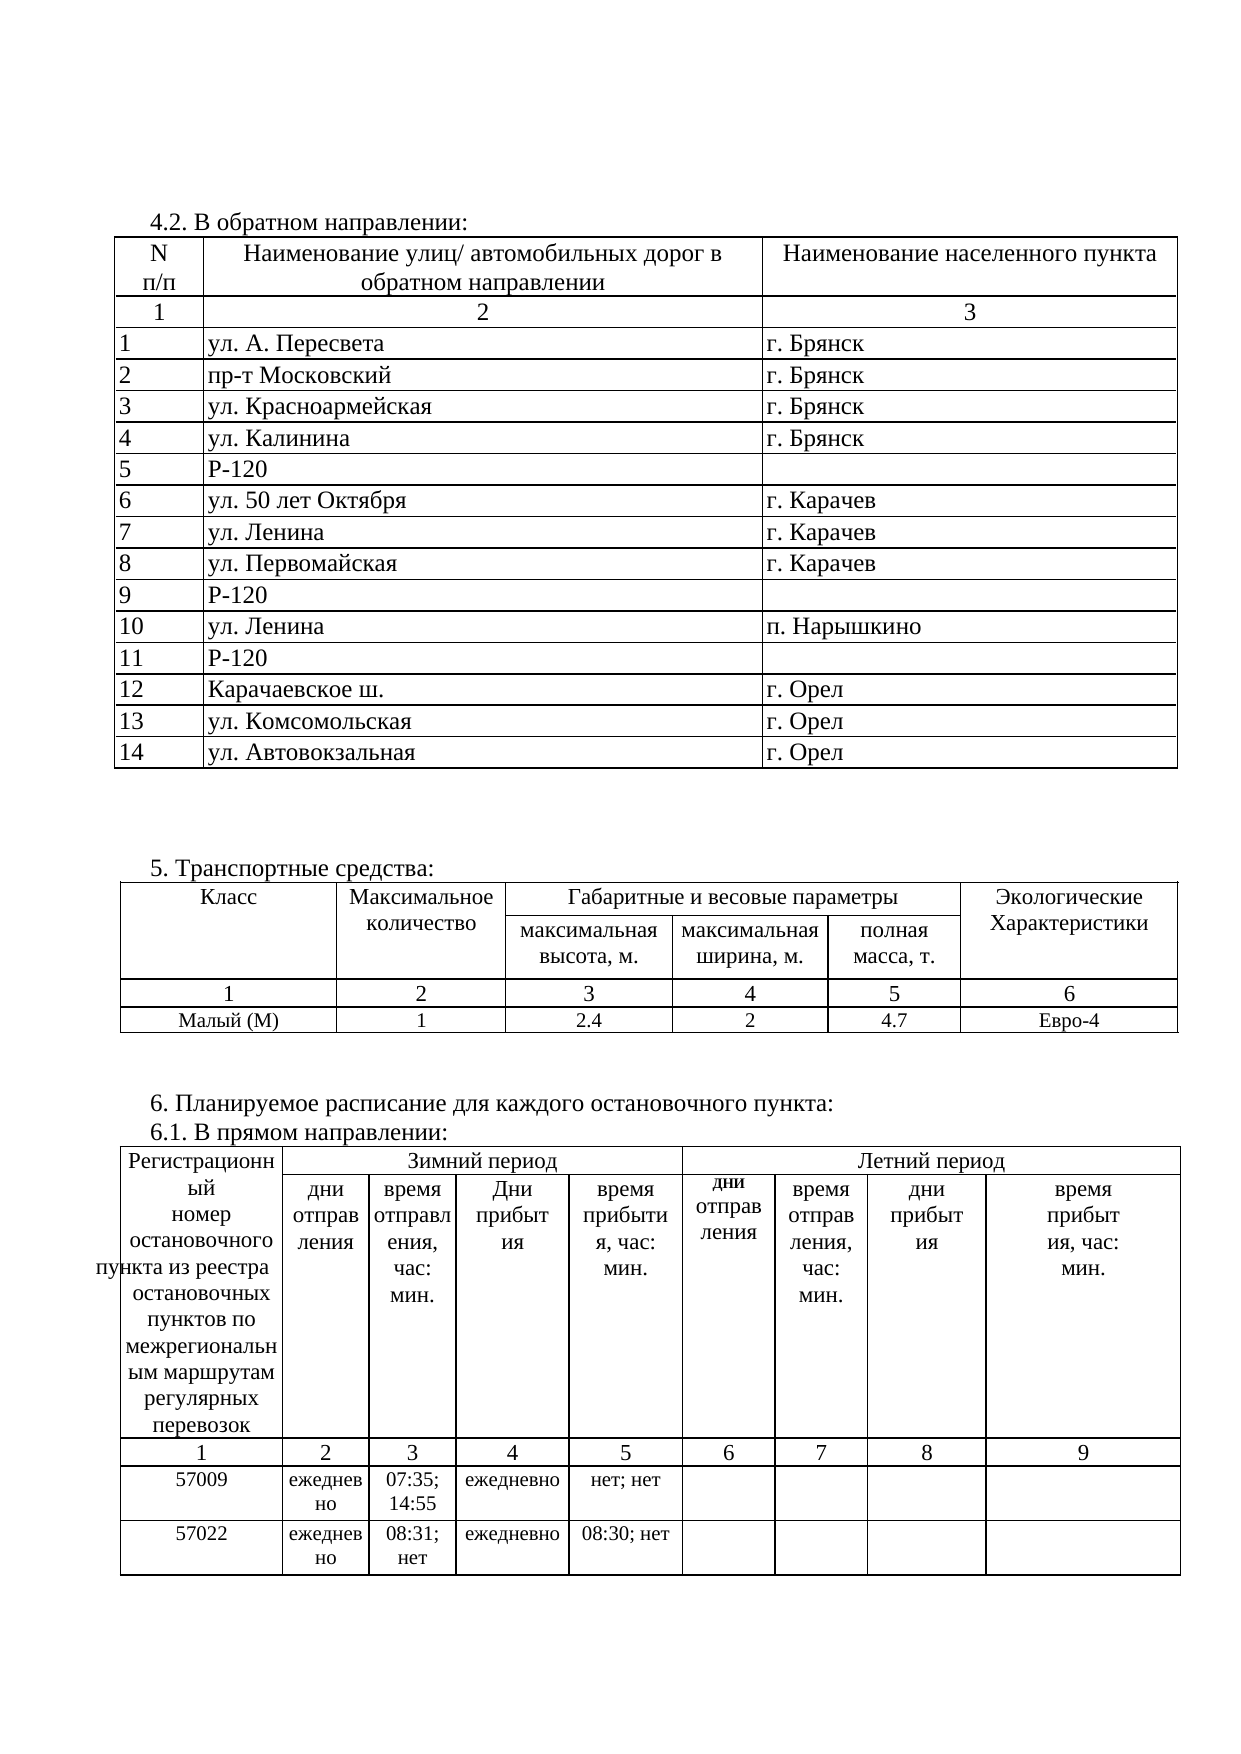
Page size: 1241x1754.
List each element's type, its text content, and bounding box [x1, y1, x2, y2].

table_cell г. Брянск [763, 390, 1177, 421]
table_cell г. Орел [763, 736, 1177, 767]
table_cell 2 [673, 1008, 827, 1032]
table_cell г. Брянск [763, 327, 1177, 358]
table_cell время прибыт ия, час: мин. [987, 1175, 1180, 1437]
table_cell 57009 [121, 1467, 282, 1519]
table_cell [763, 641, 1177, 673]
table_cell [683, 1467, 774, 1519]
table_cell полная масса, т. [829, 916, 960, 978]
table_cell 9 [987, 1439, 1180, 1465]
table_cell 4 [115, 422, 203, 453]
table_cell 6 [115, 485, 203, 516]
table_cell [868, 1467, 985, 1519]
table_cell ул. Калинина [204, 423, 762, 453]
table_header Экологические Характеристики [961, 883, 1177, 978]
table_cell 6 [961, 980, 1177, 1006]
table_cell 2 [337, 980, 505, 1006]
table_cell [987, 1467, 1180, 1519]
table_cell ул. Комсомольская [204, 706, 762, 736]
table_cell 2 [283, 1439, 368, 1465]
table_cell 3 [370, 1439, 455, 1465]
table_cell 1 [121, 980, 336, 1006]
table_cell дни отправ ления [283, 1175, 368, 1437]
table_cell [683, 1521, 774, 1574]
text 5. Транспортные средства: [150, 853, 1090, 881]
table_cell 1 [337, 1008, 505, 1032]
table_header Зимний период [283, 1147, 682, 1174]
table_cell [868, 1521, 985, 1574]
table_cell ежедневно [457, 1467, 568, 1519]
table_header N п/п [115, 238, 203, 295]
table_cell ежедневно [283, 1521, 368, 1574]
table_cell 12 [115, 674, 203, 704]
table_cell ул. Ленина [204, 612, 762, 641]
table_cell ул. Ленина [204, 517, 762, 547]
table_cell ежедневно [283, 1467, 368, 1519]
table_cell 1 [121, 1439, 282, 1465]
table_cell г. Карачев [763, 547, 1177, 578]
table_cell ежедневно [457, 1521, 568, 1574]
table_cell время отправ ления, час: мин. [776, 1175, 867, 1437]
table_cell 4.7 [829, 1008, 960, 1032]
table_cell Р-120 [204, 643, 762, 673]
table_cell 7 [776, 1439, 867, 1465]
table_cell 4 [457, 1439, 568, 1465]
table_cell максимальная высота, м. [506, 916, 672, 978]
table_cell [763, 453, 1177, 484]
table_cell время отправл ения, час: мин. [370, 1175, 455, 1437]
table_cell п. Нарышкино [763, 610, 1177, 641]
table_cell ДНИ отправ ления [683, 1175, 774, 1437]
table_cell пр-т Московский [204, 360, 762, 390]
table_cell 3 [763, 295, 1177, 327]
table_cell 6 [683, 1439, 774, 1465]
table_cell Евро-4 [961, 1008, 1177, 1032]
table_header Летний период [683, 1147, 1180, 1174]
table_cell 8 [868, 1439, 985, 1465]
table_cell 1 [115, 328, 203, 358]
table_header Максимальное количество [337, 883, 505, 978]
table_cell г. Брянск [763, 358, 1177, 390]
table_header Наименование населенного пункта [763, 238, 1177, 295]
table_cell г. Орел [763, 673, 1177, 704]
table_cell 8 [115, 548, 203, 578]
table_cell 5 [115, 454, 203, 484]
table_cell 08:30; нет [570, 1521, 682, 1574]
table_cell 07:35; 14:55 [370, 1467, 455, 1519]
table_cell 7 [115, 517, 203, 547]
table_cell ул. Первомайская [204, 549, 762, 578]
text 6.1. В прямом направлении: [150, 1117, 1090, 1146]
table_cell Р-120 [204, 454, 762, 484]
table_cell 13 [115, 705, 203, 736]
table_header Класс [121, 883, 336, 978]
text 6. Планируемое расписание для каждого остановочного пункта: [150, 1088, 1090, 1117]
table_cell ул. А. Пересвета [204, 328, 762, 358]
table_cell 57022 [121, 1521, 282, 1574]
table_cell 3 [506, 980, 672, 1006]
table_cell 5 [829, 980, 960, 1006]
table_cell 2 [204, 297, 762, 327]
table_cell нет; нет [570, 1467, 682, 1519]
table_header Габаритные и весовые параметры [506, 883, 960, 915]
table_cell 2 [115, 359, 203, 390]
table_cell 4 [673, 980, 827, 1006]
table_cell Карачаевское ш. [204, 675, 762, 704]
table_cell ул. 50 лет Октября [204, 486, 762, 516]
table_cell 08:31; нет [370, 1521, 455, 1574]
table_cell 1 [115, 296, 203, 327]
table_cell дни прибыт ия [868, 1175, 985, 1437]
table_cell 11 [115, 643, 203, 673]
table_cell [776, 1521, 867, 1574]
table_cell г. Брянск [763, 421, 1177, 453]
table_cell ул. Автовокзальная [204, 737, 762, 767]
text 4.2. В обратном направлении: [150, 207, 1090, 236]
table_cell Малый (М) [121, 1008, 336, 1032]
table_cell [776, 1467, 867, 1519]
table_cell 2.4 [506, 1008, 672, 1032]
table_cell [987, 1521, 1180, 1574]
table_header Наименование улиц/ автомобильных дорог в обратном направлении [204, 238, 762, 295]
table_cell г. Карачев [763, 516, 1177, 547]
table_cell 10 [115, 611, 203, 641]
table_cell ул. Красноармейская [204, 391, 762, 421]
table_cell максимальная ширина, м. [673, 916, 827, 978]
table_cell 5 [570, 1439, 682, 1465]
table_cell 9 [115, 580, 203, 610]
table_cell время прибыти я, час: мин. [570, 1175, 682, 1437]
table_cell г. Орел [763, 704, 1177, 736]
table_cell 3 [115, 391, 203, 421]
table_cell Р-120 [204, 580, 762, 610]
table_cell 14 [115, 737, 203, 767]
table_cell г. Карачев [763, 484, 1177, 516]
table_cell [763, 579, 1177, 610]
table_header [121, 1147, 282, 1437]
table_cell Дни прибыт ия [457, 1175, 568, 1437]
